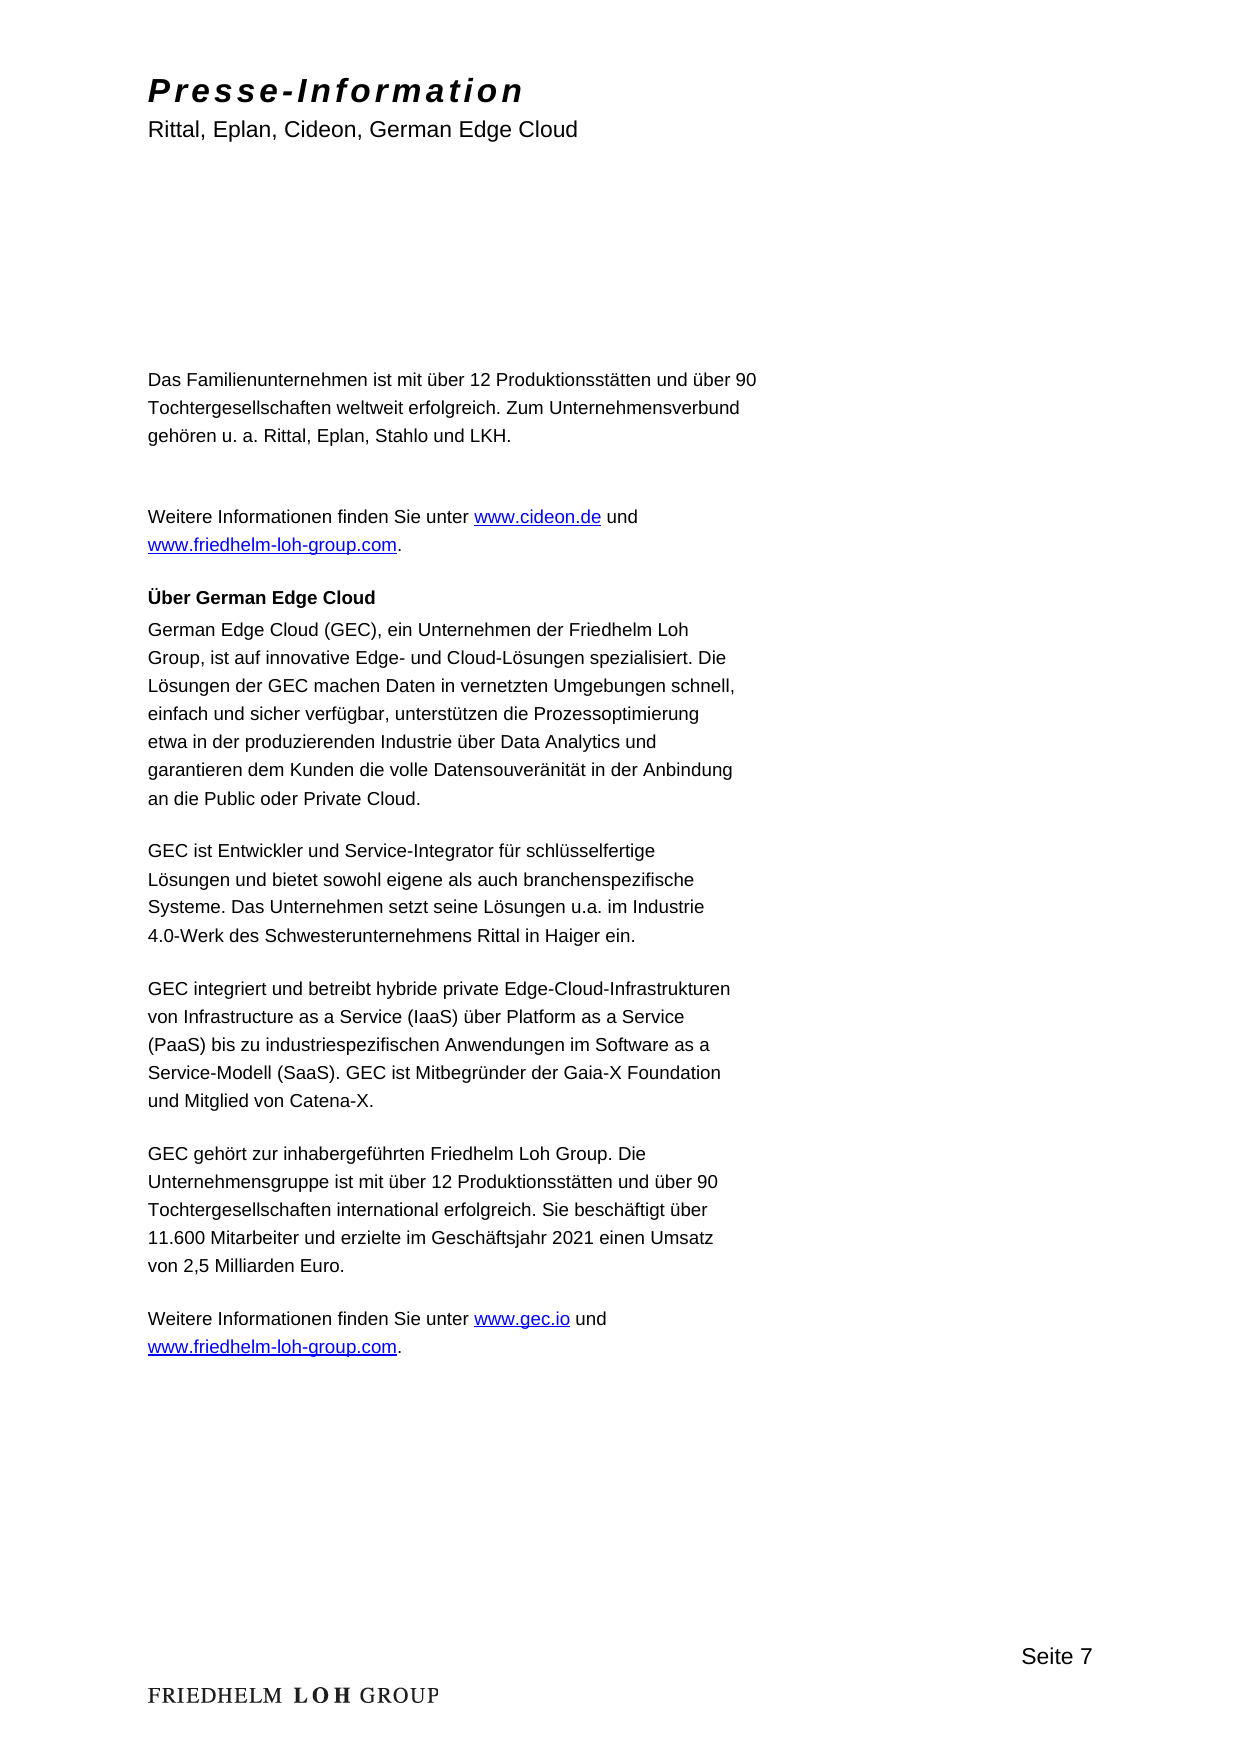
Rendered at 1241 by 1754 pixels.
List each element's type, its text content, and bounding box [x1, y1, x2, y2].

text GEC ist Entwickler und Service-Integrator für schlüsselfertige Lösungen und bietet sowohl eigene als auch branchenspezifische Systeme. Das Unternehmen setzt seine Lösungen u.a. im Industrie 4.0-Werk des Schwesterunternehmens Rittal in Haiger ein. [148, 840, 738, 946]
text GEC integriert und betreibt hybride private Edge-Cloud-Infrastrukturen von Infrastructure as a Service (IaaS) über Platform as a Service (PaaS) bis zu industriespezifischen Anwendungen im Software as a Service-Modell (SaaS). GEC ist Mitbegründer der Gaia-X Foundation und Mitglied von Catena-X. [148, 977, 738, 1111]
text Weitere Informationen finden Sie unter www.gec.io und www.friedhelm-loh-group.com. [148, 1308, 738, 1357]
picture [148, 1687, 438, 1703]
text Weitere Informationen finden Sie unter www.cideon.de und www.friedhelm-loh-group.com. [148, 506, 768, 555]
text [148, 369, 768, 446]
text GEC gehört zur inhabergeführten Friedhelm Loh Group. Die Unternehmensgruppe ist mit über 12 Produktionsstätten und über 90 Tochtergesellschaften international erfolgreich. Sie beschäftigt über 11.600 Mitarbeiter und erzielte im Geschäftsjahr 2021 einen Umsatz von 2,5 Milliarden Euro. [148, 1142, 738, 1276]
text German Edge Cloud (GEC), ein Unternehmen der Friedhelm Loh Group, ist auf innovative Edge- und Cloud-Lösungen spezialisiert. Die Lösungen der GEC machen Daten in vernetzten Umgebungen schnell, einfach und sicher verfügbar, unterstützen die Prozessoptimierung etwa in der produzierenden Industrie über Data Analytics und garantieren dem Kunden die volle Datensouveränität in der Anbindung an die Public oder Private Cloud. [148, 619, 738, 809]
text Über German Edge Cloud [148, 587, 768, 608]
